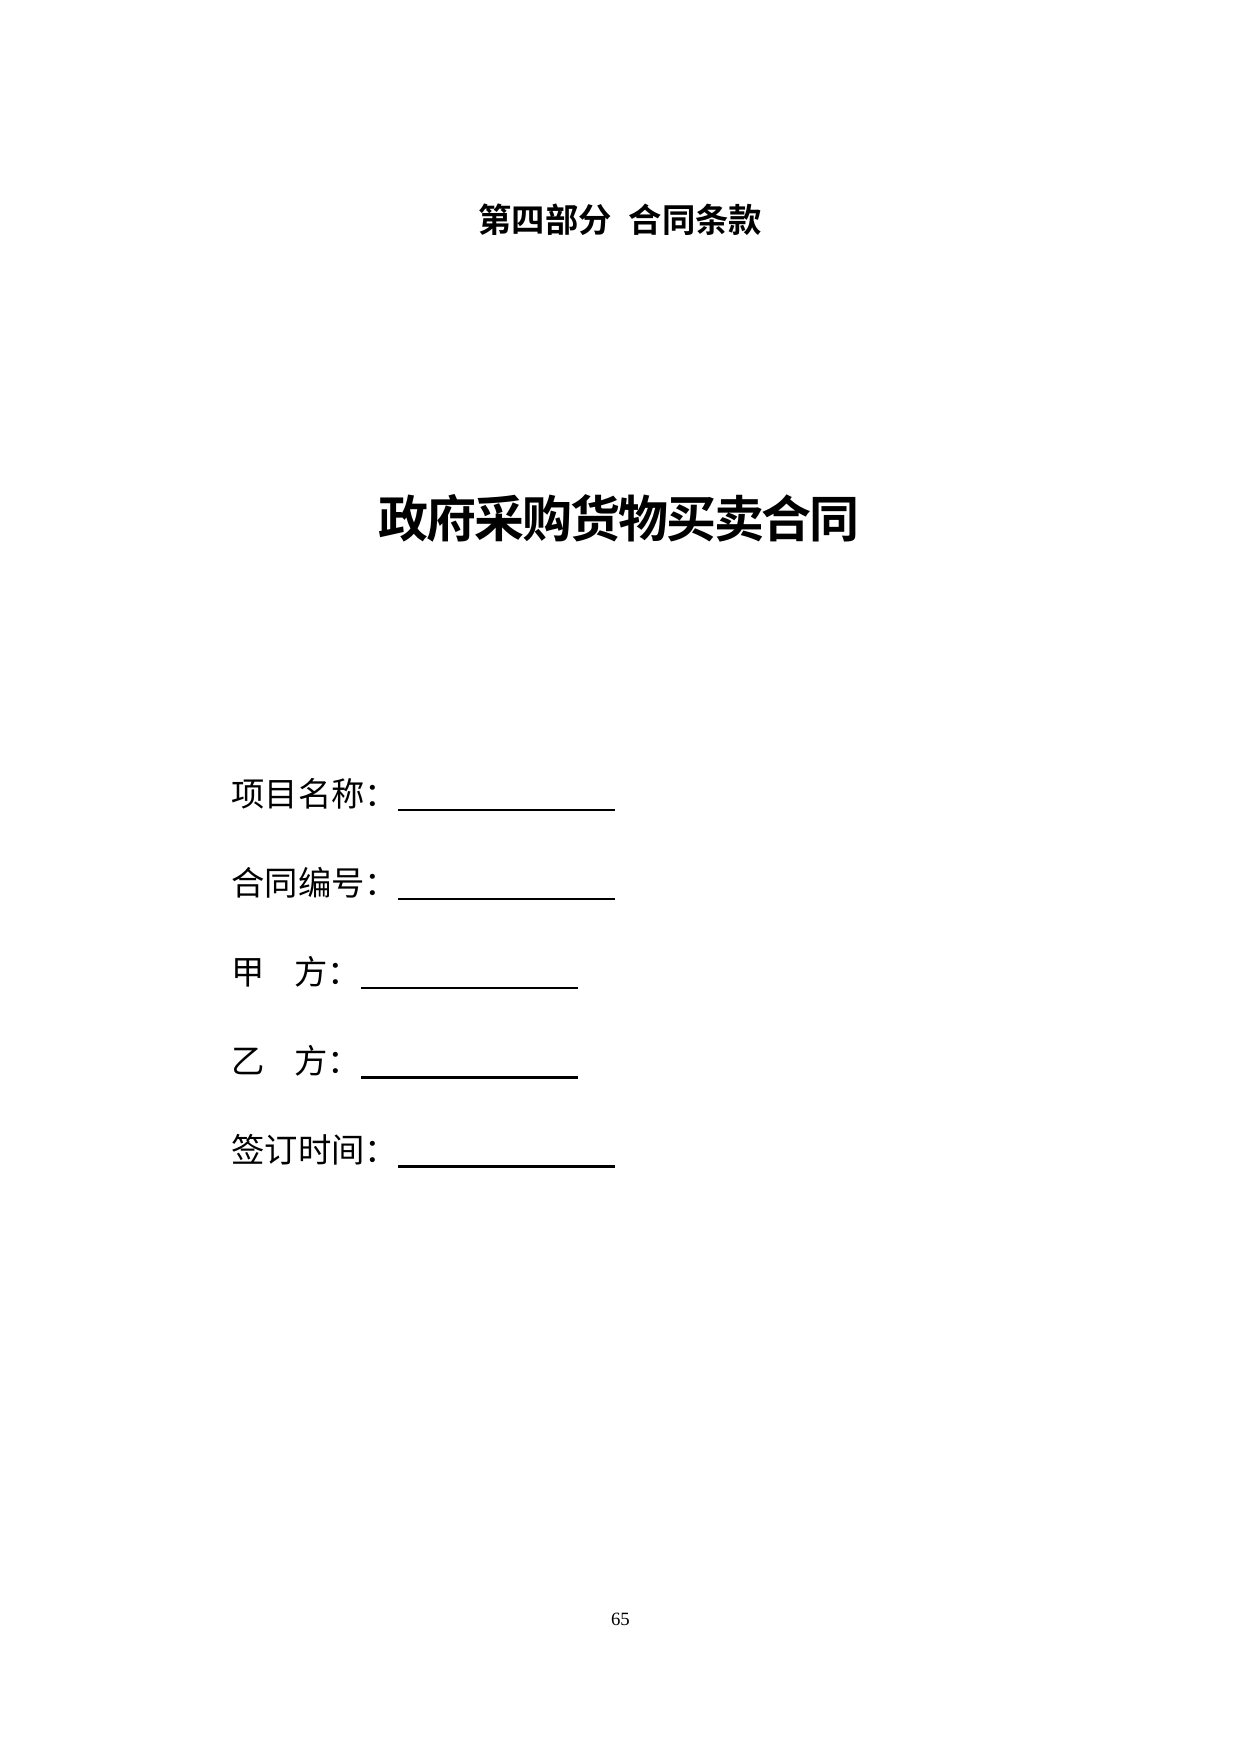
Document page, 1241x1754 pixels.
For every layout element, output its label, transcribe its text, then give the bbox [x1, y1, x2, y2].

text 甲 方： [231, 937, 1053, 1002]
text 乙 方： [231, 1026, 1053, 1091]
text 项目名称： [231, 759, 1053, 824]
text 签订时间： [231, 1116, 1053, 1181]
text 政府采购货物买卖合同 [187, 467, 1053, 564]
subtitle 第四部分 合同条款 [187, 187, 1053, 252]
text 合同编号： [231, 848, 1053, 913]
